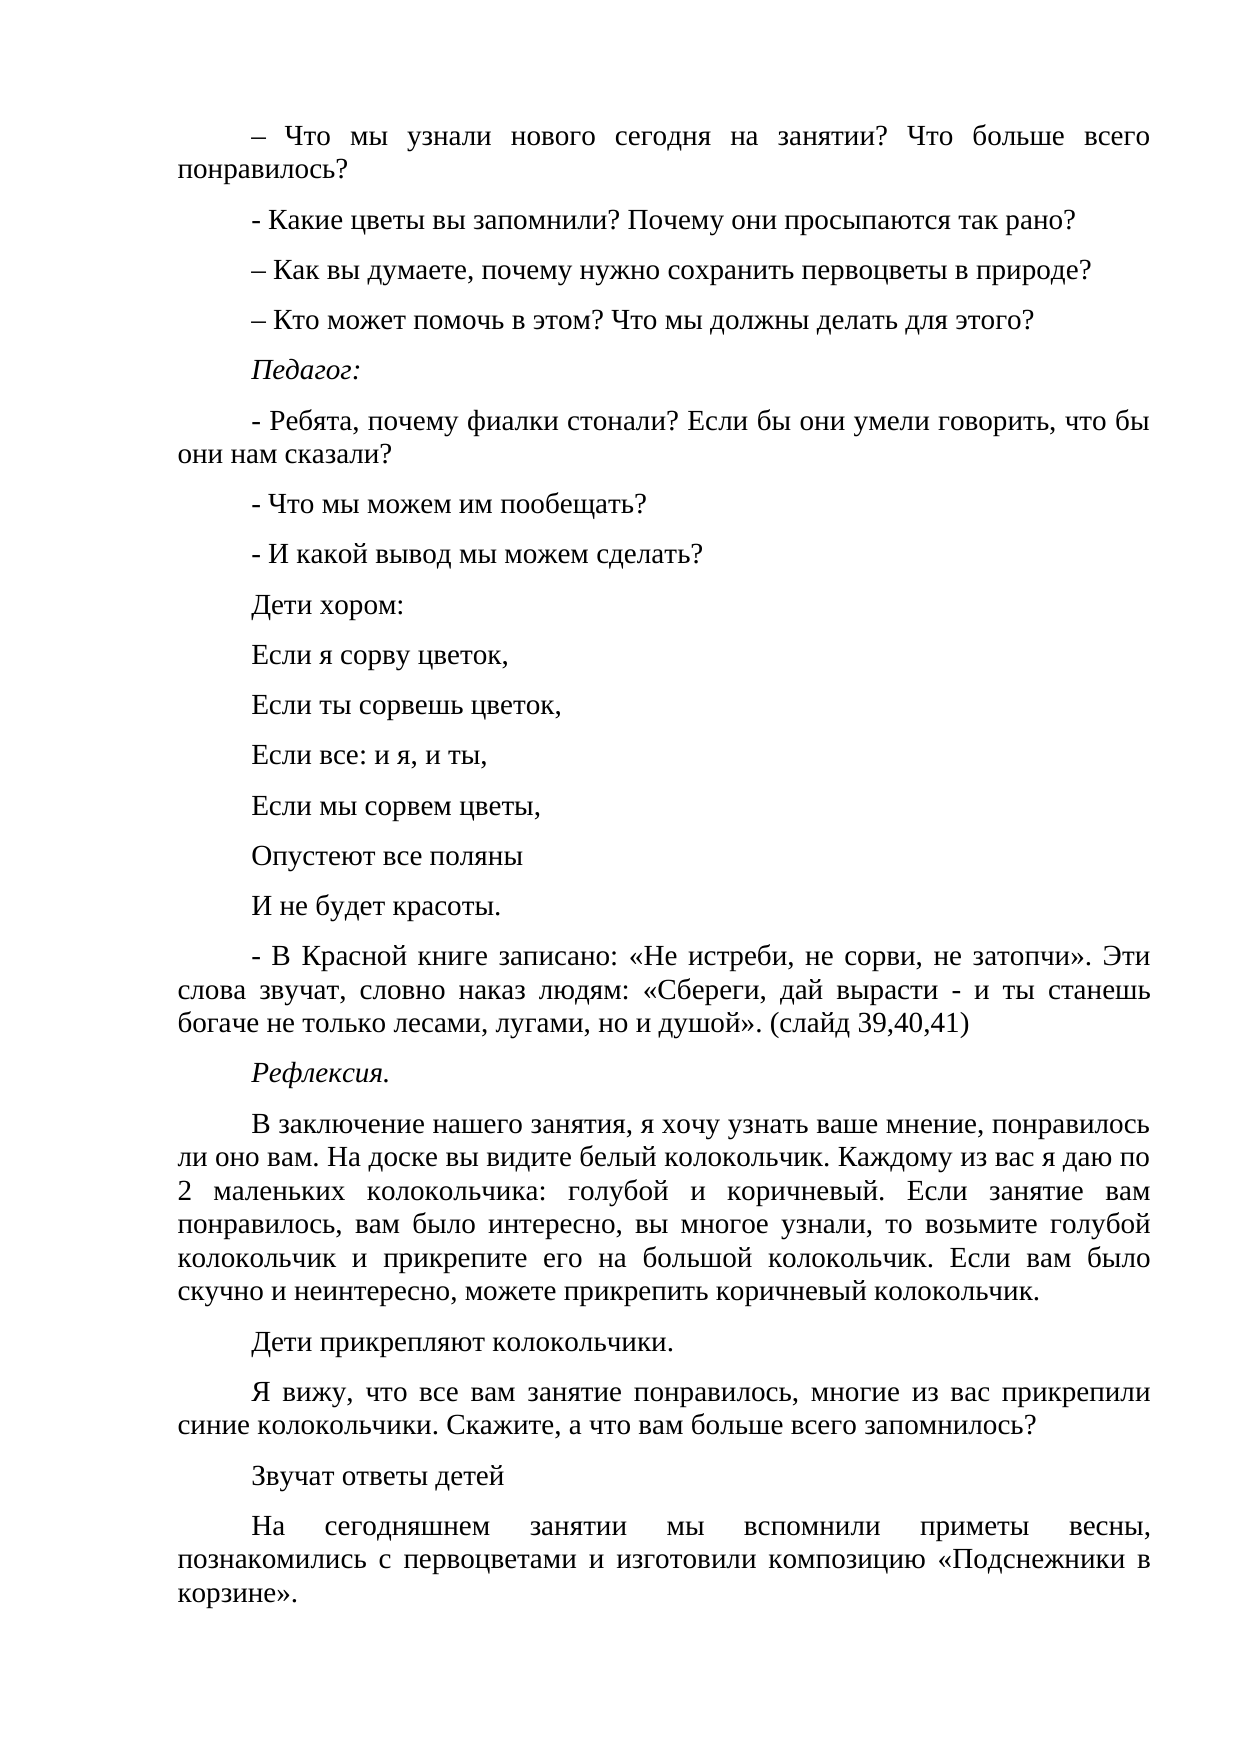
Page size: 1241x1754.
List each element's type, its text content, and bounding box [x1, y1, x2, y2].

text На сегодняшнем занятии мы вспомнили приметы весны, познакомились с первоцветами и изготовили композицию «Подснежники в корзине». [177, 1508, 1152, 1608]
text Если ты сорвешь цветок, [177, 687, 1152, 721]
text Если все: и я, и ты, [177, 737, 1152, 771]
text И не будет красоты. [177, 888, 1152, 922]
text – Что мы узнали нового сегодня на занятии? Что больше всего понравилось? [177, 118, 1152, 185]
text Если мы сорвем цветы, [177, 788, 1152, 821]
text - Что мы можем им пообещать? [177, 486, 1152, 520]
text - Ребята, почему фиалки стонали? Если бы они умели говорить, что бы они нам сказали? [177, 403, 1152, 470]
text Я вижу, что все вам занятие понравилось, многие из вас прикрепили синие колокольчики. Скажите, а что вам больше всего запомнилось? [177, 1374, 1152, 1441]
text – Кто может помочь в этом? Что мы должны делать для этого? [177, 302, 1152, 336]
text Педагог: [177, 352, 1152, 386]
text Рефлексия. [177, 1056, 1152, 1089]
text Дети хором: [177, 587, 1152, 620]
text Опустеют все поляны [177, 838, 1152, 871]
text - Какие цветы вы запомнили? Почему они просыпаются так рано? [177, 202, 1152, 235]
text - В Красной книге записано: «Не истреби, не сорви, не затопчи». Эти слова звучат, словно наказ людям: «Сбереги, дай вырасти - и ты станешь богаче не только лесами, лугами, но и душой». (слайд 39,40,41) [177, 938, 1152, 1039]
text Звучат ответы детей [177, 1458, 1152, 1491]
text – Как вы думаете, почему нужно сохранить первоцветы в природе? [177, 252, 1152, 286]
text В заключение нашего занятия, я хочу узнать ваше мнение, понравилось ли оно вам. На доске вы видите белый колокольчик. Каждому из вас я даю по 2 маленьких колокольчика: голубой и коричневый. Если занятие вам понравилось, вам было интересно, вы многое узнали, то возьмите голубой колокольчик и прикрепите его на большой колокольчик. Если вам было скучно и неинтересно, можете прикрепить коричневый колокольчик. [177, 1106, 1152, 1307]
text - И какой вывод мы можем сделать? [177, 537, 1152, 570]
text Дети прикрепляют колокольчики. [177, 1324, 1152, 1357]
text Если я сорву цветок, [177, 637, 1152, 671]
